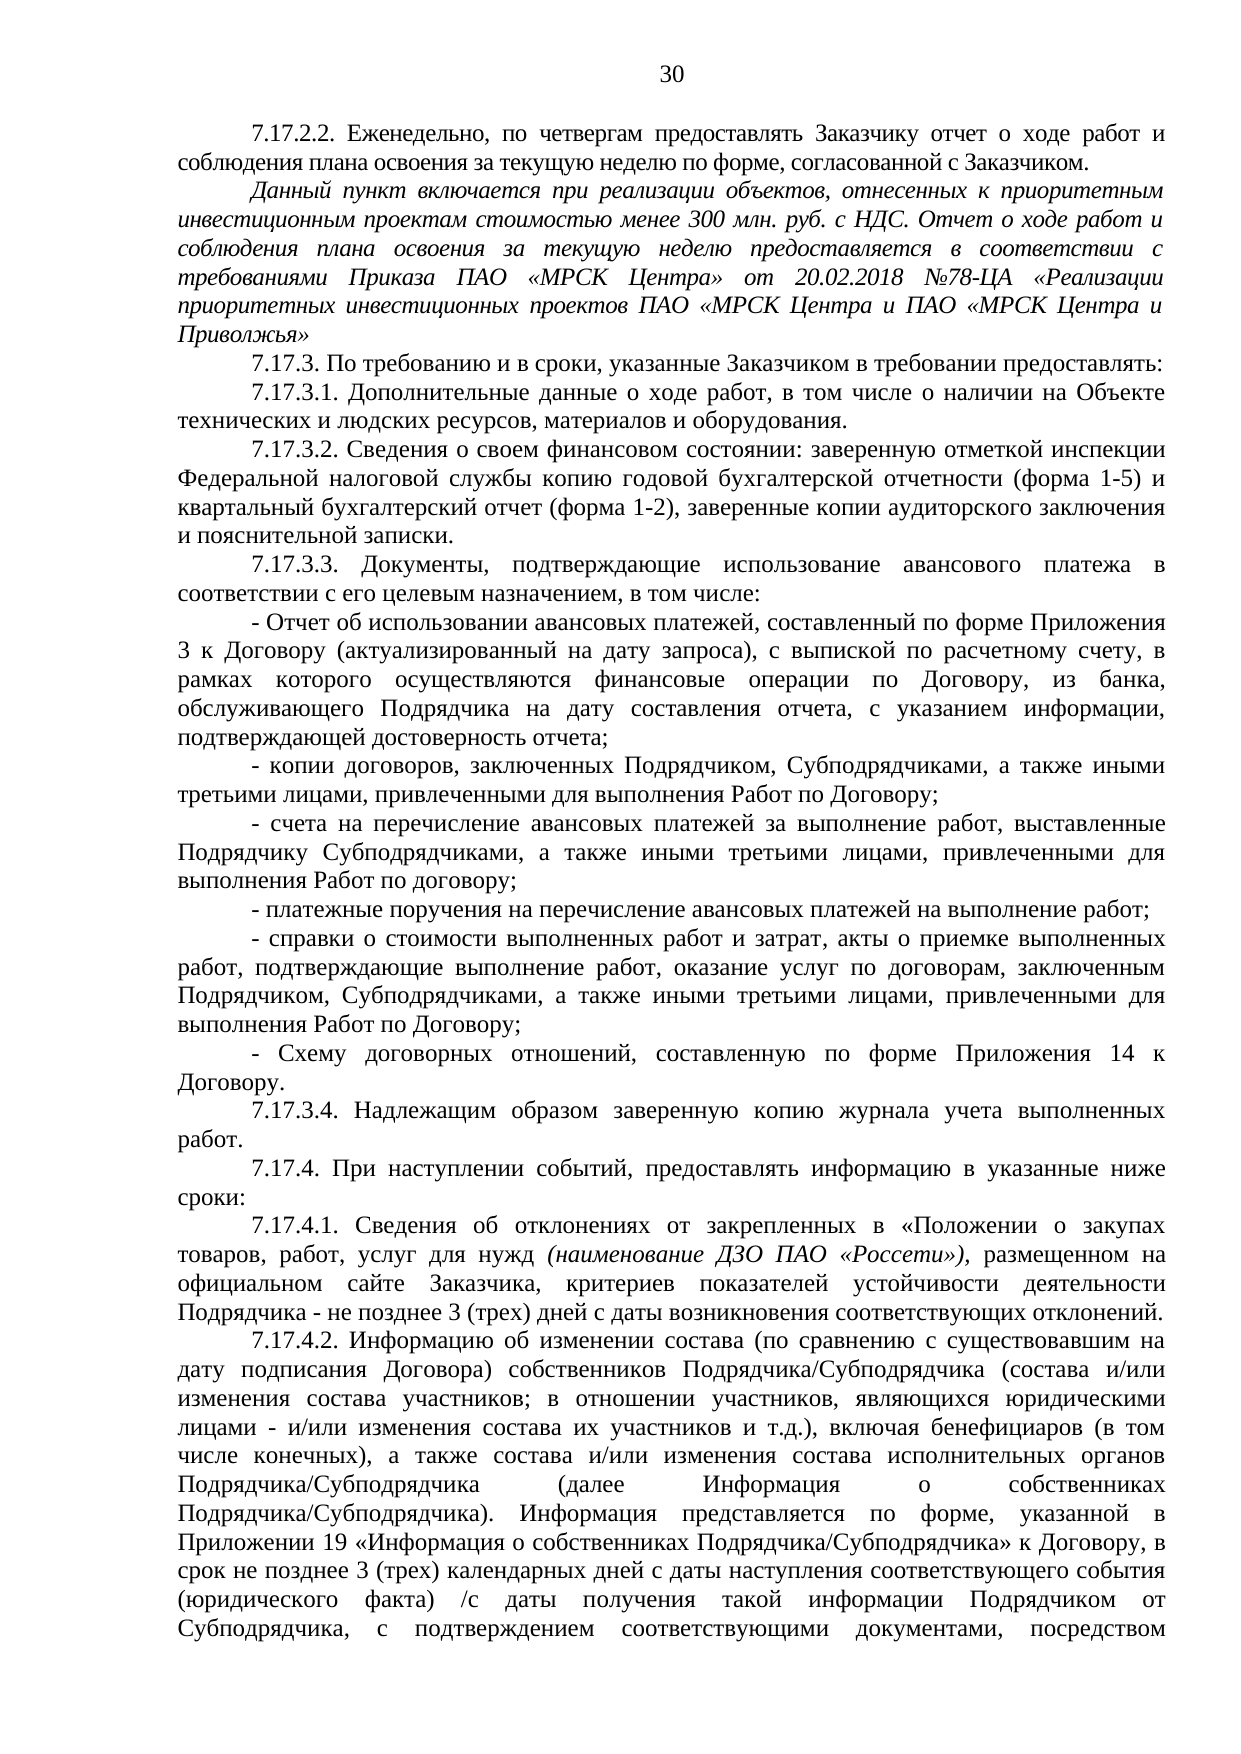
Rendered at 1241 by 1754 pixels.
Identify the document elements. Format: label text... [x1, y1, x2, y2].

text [177, 1326, 1166, 1642]
text - справки о стоимости выполненных работ и затрат, акты о приемке выполненных работ, подтверждающие выполнение работ, оказание услуг по договорам, заключенным Подрядчиком, Субподрядчиками, а также иными третьими лицами, привлеченными для выполнения Работ по Договору; [177, 923, 1166, 1038]
text 7.17.4.1. Сведения об отклонениях от закрепленных в «Положении о закупах товаров, работ, услуг для нужд (наименование ДЗО ПАО «Россети»), размещенном на официальном сайте Заказчика, критериев показателей устойчивости деятельности Подрядчика - не позднее 3 (трех) дней с даты возникновения соответствующих отклонений. [177, 1211, 1166, 1326]
text - платежные поручения на перечисление авансовых платежей на выполнение работ; [177, 894, 1166, 923]
text - Схему договорных отношений, составленную по форме Приложения 14 к Договору. [177, 1038, 1166, 1096]
text 7.17.3.4. Надлежащим образом заверенную копию журнала учета выполненных работ. [177, 1096, 1166, 1153]
text 7.17.3.2. Сведения о своем финансовом состоянии: заверенную отметкой инспекции Федеральной налоговой службы копию годовой бухгалтерской отчетности (форма 1-5) и квартальный бухгалтерский отчет (форма 1-2), заверенные копии аудиторского заключения и пояснительной записки. [177, 434, 1166, 549]
text 7.17.3.1. Дополнительные данные о ходе работ, в том числе о наличии на Объекте технических и людских ресурсов, материалов и оборудования. [177, 377, 1166, 434]
text 7.17.3.3. Документы, подтверждающие использование авансового платежа в соответствии с его целевым назначением, в том числе: [177, 549, 1166, 607]
text 7.17.3. По требованию и в сроки, указанные Заказчиком в требовании предоставлять: [177, 348, 1166, 377]
text - копии договоров, заключенных Подрядчиком, Субподрядчиками, а также иными третьими лицами, привлеченными для выполнения Работ по Договору; [177, 751, 1166, 808]
text Данный пункт включается при реализации объектов, отнесенных к приоритетным инвестиционным проектам стоимостью менее 300 млн. руб. с НДС. Отчет о ходе работ и соблюдения плана освоения за текущую неделю предоставляется в соответствии с требованиями Приказа ПАО «МРСК Центра» от 20.02.2018 №78-ЦА «Реализации приоритетных инвестиционных проектов ПАО «МРСК Центра и ПАО «МРСК Центра и Приволжья» [177, 176, 1166, 348]
text 7.17.4. При наступлении событий, предоставлять информацию в указанные ниже сроки: [177, 1153, 1166, 1211]
text 7.17.2.2. Еженедельно, по четвергам предоставлять Заказчику отчет о ходе работ и соблюдения плана освоения за текущую неделю по форме, согласованной с Заказчиком. [177, 118, 1166, 176]
text - Отчет об использовании авансовых платежей, составленный по форме Приложения 3 к Договору (актуализированный на дату запроса), с выпиской по расчетному счету, в рамках которого осуществляются финансовые операции по Договору, из банка, обслуживающего Подрядчика на дату составления отчета, с указанием информации, подтверждающей достоверность отчета; [177, 607, 1166, 751]
text - счета на перечисление авансовых платежей за выполнение работ, выставленные Подрядчику Субподрядчиками, а также иными третьими лицами, привлеченными для выполнения Работ по договору; [177, 808, 1166, 894]
